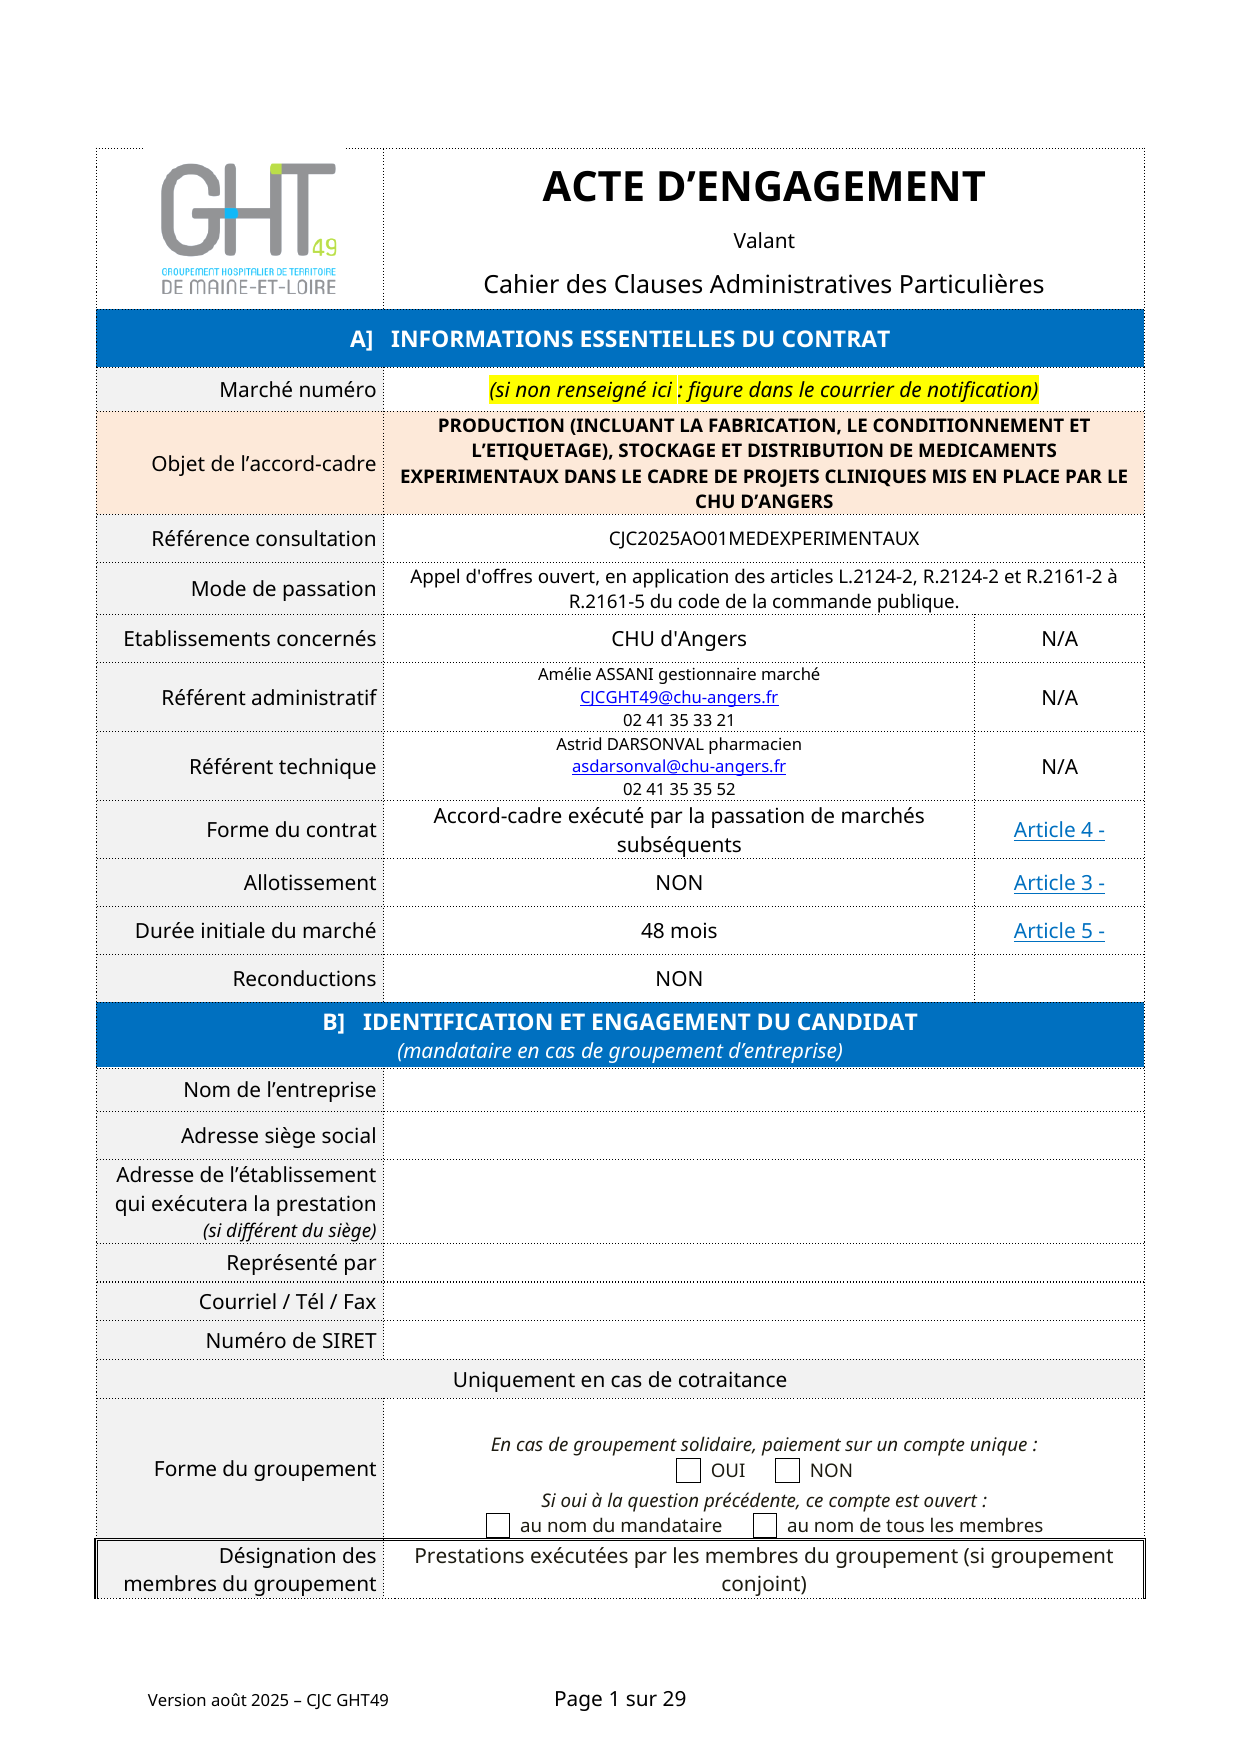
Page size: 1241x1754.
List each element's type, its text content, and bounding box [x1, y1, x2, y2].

table_cell [384, 1068, 1144, 1111]
table_cell [384, 800, 974, 858]
table_cell PRODUCTION (INCLUANT LA FABRICATION, LE CONDITIONNEMENT ET L’ETIQUETAGE), STOCKAGE ET DISTRIBUTION DE MEDICAMENTS EXPERIMENTAUX DANS LE CADRE DE PROJETS CLINIQUES MIS EN PLACE PAR LE CHU D’ANGERS [384, 411, 1144, 514]
table_cell Article 5 - [975, 906, 1144, 954]
table_cell Allotissement [96, 858, 384, 906]
table_cell [384, 1320, 1144, 1359]
table_cell [384, 1243, 1144, 1281]
table_cell Etablissements concernés [96, 614, 384, 662]
table_cell du code de la commande publique. [384, 562, 1144, 614]
table_cell [384, 1281, 1144, 1320]
table_cell En cas de groupement solidaire, paiement sur un compte unique : OUI NON Si oui à la question précédente, ce compte est ouvert : au nom du mandataire au nom de tous les membres [384, 1398, 1144, 1538]
table_cell Astrid DARSONVAL pharmacien asdarsonval@chu-angers.fr 02 41 35 35 52 [384, 731, 974, 800]
table_cell Forme du groupement [96, 1398, 384, 1538]
table_cell (si non renseigné ici : figure dans le courrier de notification) [384, 367, 1144, 411]
table_cell N/A [975, 614, 1144, 662]
table_header ACTE D’ENGAGEMENT Valant Cahier des Clauses Administratives Particulières [384, 148, 1144, 308]
table_cell N/A [975, 662, 1144, 731]
table_cell B] IDENTIFICATION ET ENGAGEMENT DU CANDIDAT (mandataire en cas de groupement d’entreprise) [96, 1002, 1144, 1067]
table_cell Article 3 - [975, 858, 1144, 906]
table_cell A] INFORMATIONS ESSENTIELLES DU CONTRAT [96, 309, 1144, 367]
table_cell Référence consultation [96, 514, 384, 562]
table_cell Reconductions [96, 954, 384, 1002]
table_header [96, 148, 384, 308]
table_cell Représenté par [96, 1243, 384, 1281]
picture [145, 147, 346, 299]
table_cell Objet de l’accord-cadre [96, 411, 384, 514]
table_cell Forme du contrat [96, 800, 384, 858]
table_cell 48 mois [384, 906, 974, 954]
table_cell Prestations exécutées par les membres du groupement (si groupement conjoint) [384, 1541, 1143, 1598]
table_cell [384, 614, 974, 662]
table_cell Article 4 - [975, 800, 1144, 858]
table_cell Nom de l’entreprise [96, 1068, 384, 1111]
table_cell Mode de passation [96, 562, 384, 614]
table_cell Courriel / Tél / Fax [96, 1281, 384, 1320]
table_cell Durée initiale du marché [96, 906, 384, 954]
table_cell Amélie ASSANI gestionnaire marché CJCGHT49@chu-angers.fr 02 41 35 33 21 [384, 662, 974, 731]
table_cell [384, 1159, 1144, 1243]
table_cell [384, 954, 974, 1002]
table_cell Marché numéro [96, 367, 384, 411]
table_cell CJC2025AO01MEDEXPERIMENTAUX [384, 514, 1144, 562]
table_cell Numéro de SIRET [96, 1320, 384, 1359]
table_cell Référent administratif [96, 662, 384, 731]
table_cell [384, 858, 974, 906]
table_cell [384, 1111, 1144, 1159]
table_cell Adresse de l’établissement qui exécutera la prestation (si différent du siège) [96, 1159, 384, 1243]
table_cell Uniquement en cas de cotraitance [96, 1359, 1144, 1398]
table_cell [98, 1541, 384, 1598]
table_cell Adresse siège social [96, 1111, 384, 1159]
table_cell N/A [975, 731, 1144, 800]
table_cell Référent technique [96, 731, 384, 800]
table_cell [975, 954, 1144, 1002]
